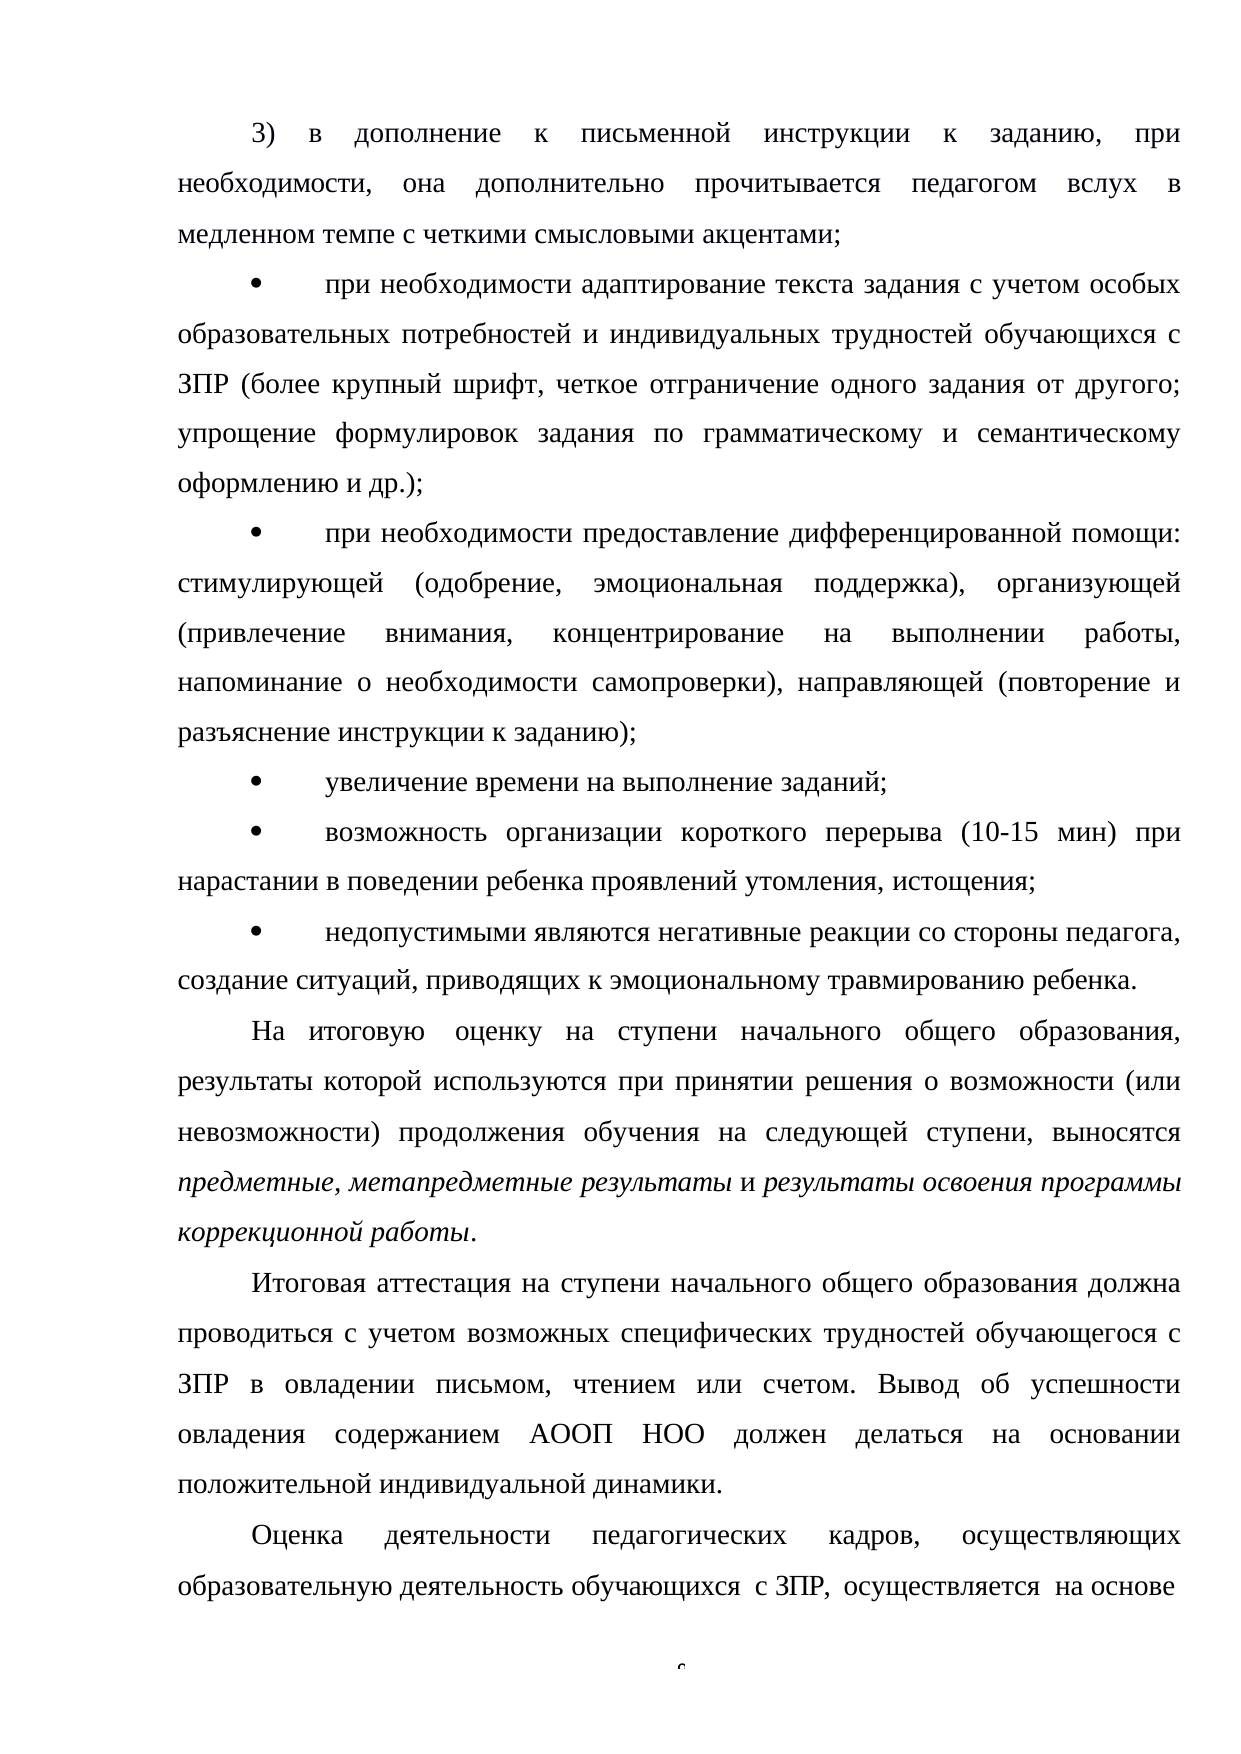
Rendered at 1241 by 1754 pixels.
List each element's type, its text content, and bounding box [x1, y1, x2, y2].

text На итоговую оценку на ступени начального общего образования, результаты которой используются при принятии решения о возможности (или невозможности) продолжения обучения на следующей ступени, выносятся предметные, метапредметные результаты и результаты освоения программы коррекционной работы. [177, 1013, 1182, 1248]
list недопустимыми являются негативные реакции со стороны педагога, создание ситуаций, приводящих к эмоциональному травмированию ребенка. [177, 914, 1182, 996]
list при необходимости предоставление дифференцированной помощи: стимулирующей (одобрение, эмоциональная поддержка), организующей (привлечение внимания, концентрирование на выполнении работы, напоминание о необходимости самопроверки), направляющей (повторение и разъяснение инструкции к заданию); [177, 515, 1182, 747]
text Оценка деятельности педагогических кадров, осуществляющих образовательную деятельность обучающихся с ЗПР, осуществляется на основе [177, 1517, 1182, 1601]
text Итоговая аттестация на ступени начального общего образования должна проводиться с учетом возможных специфических трудностей обучающегося с ЗПР в овладении письмом, чтением или счетом. Вывод об успешности овладения содержанием АООП НОО должен делаться на основании положительной индивидуальной динамики. [177, 1265, 1182, 1500]
list в дополнение к письменной инструкции к заданию, при необходимости, она дополнительно прочитывается педагогом вслух в медленном темпе с четкими смысловыми акцентами; [177, 115, 1181, 249]
list возможность организации короткого перерыва (10-15 мин) при нарастании в поведении ребенка проявлений утомления, истощения; [177, 814, 1182, 897]
list увеличение времени на выполнение заданий; [251, 764, 1192, 798]
list при необходимости адаптирование текста задания с учетом особых образовательных потребностей и индивидуальных трудностей обучающихся с ЗПР (более крупный шрифт, четкое отграничение одного задания от другого; упрощение формулировок задания по грамматическому и семантическому оформлению и др.); [177, 267, 1182, 499]
